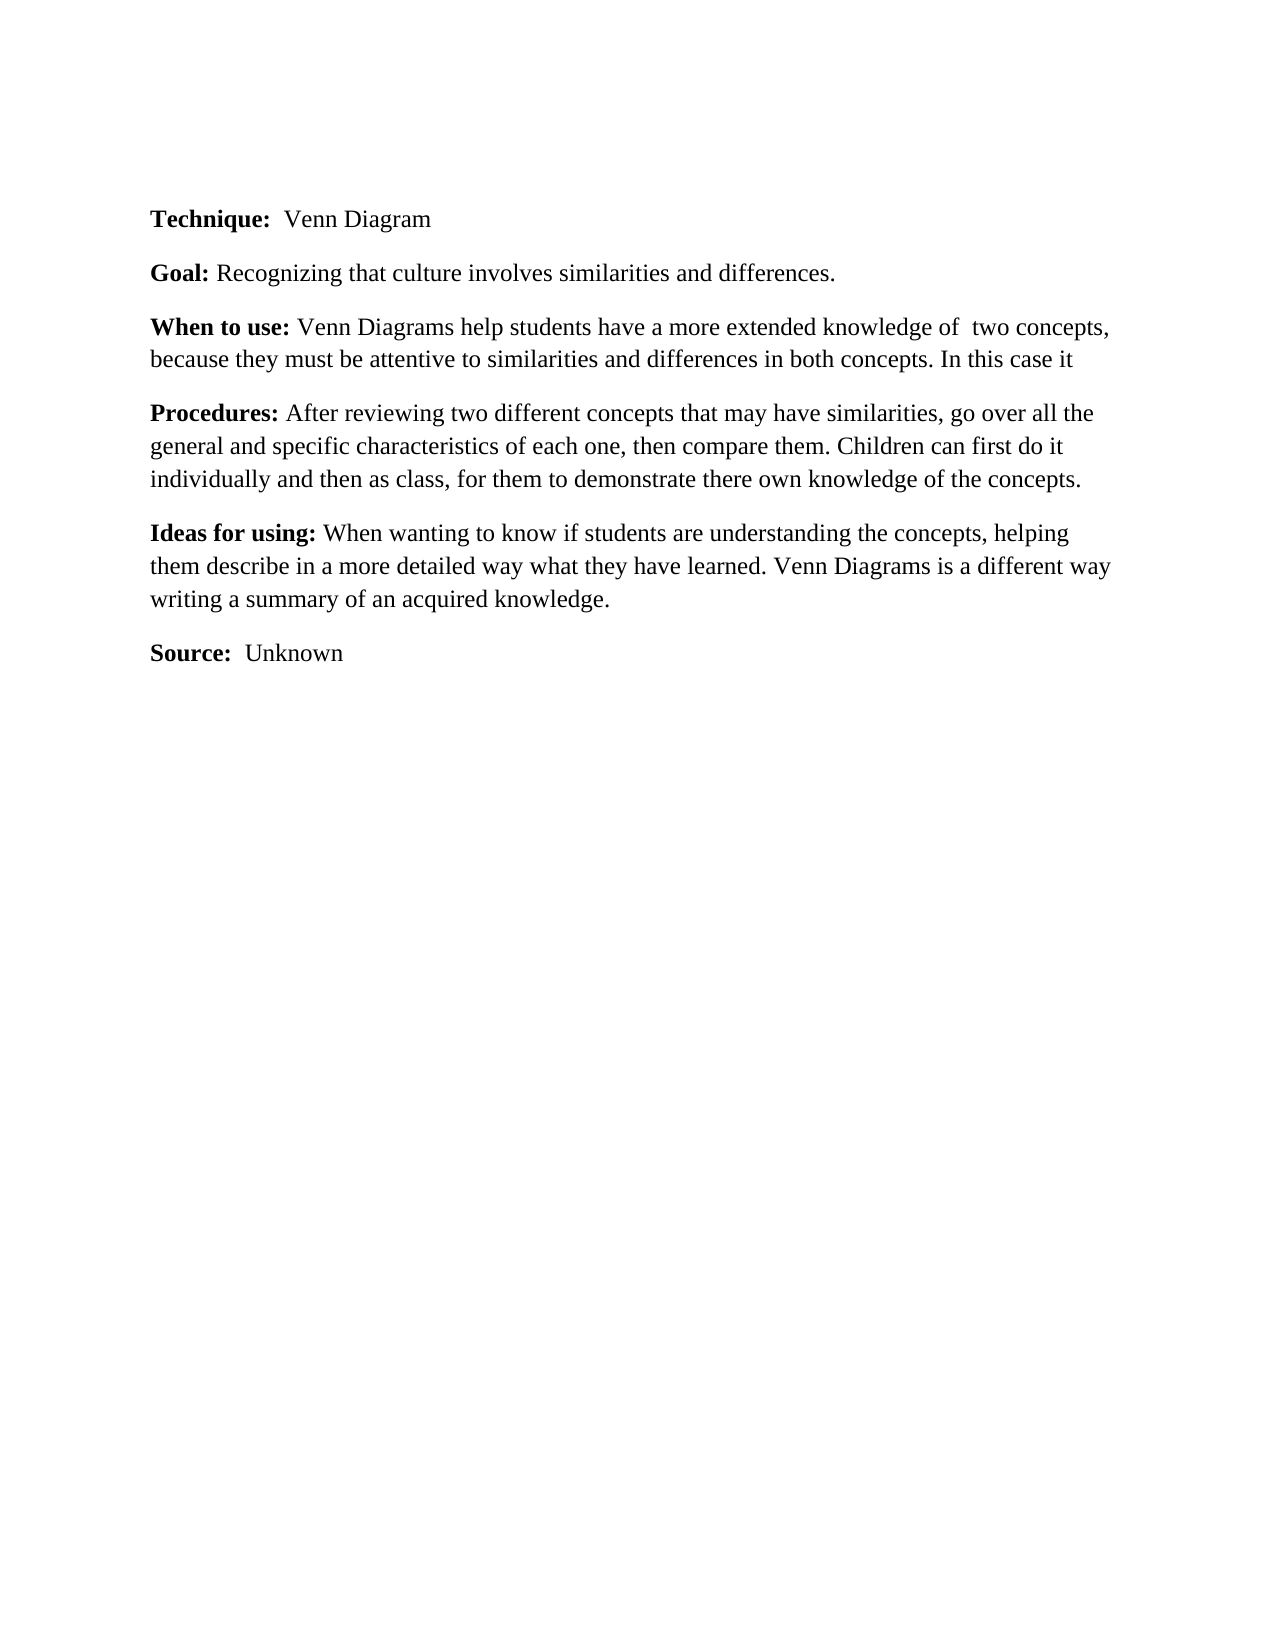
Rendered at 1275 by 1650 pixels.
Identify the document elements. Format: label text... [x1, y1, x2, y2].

text Technique: Venn Diagram [150, 204, 1125, 233]
text When to use: Venn Diagrams help students have a more extended knowledge of two concepts, because they must be attentive to similarities and differences in both concepts. In this case it [150, 312, 1125, 373]
text Procedures: After reviewing two different concepts that may have similarities, go over all the general and specific characteristics of each one, then compare them. Children can first do it individually and then as class, for them to demonstrate there own knowledge of the concepts. [150, 398, 1125, 493]
text Ideas for using: When wanting to know if students are understanding the concepts, helping them describe in a more detailed way what they have learned. Venn Diagrams is a different way writing a summary of an acquired knowledge. [150, 518, 1125, 613]
text Goal: Recognizing that culture involves similarities and differences. [150, 258, 1125, 286]
text Source: Unknown [150, 638, 1125, 667]
